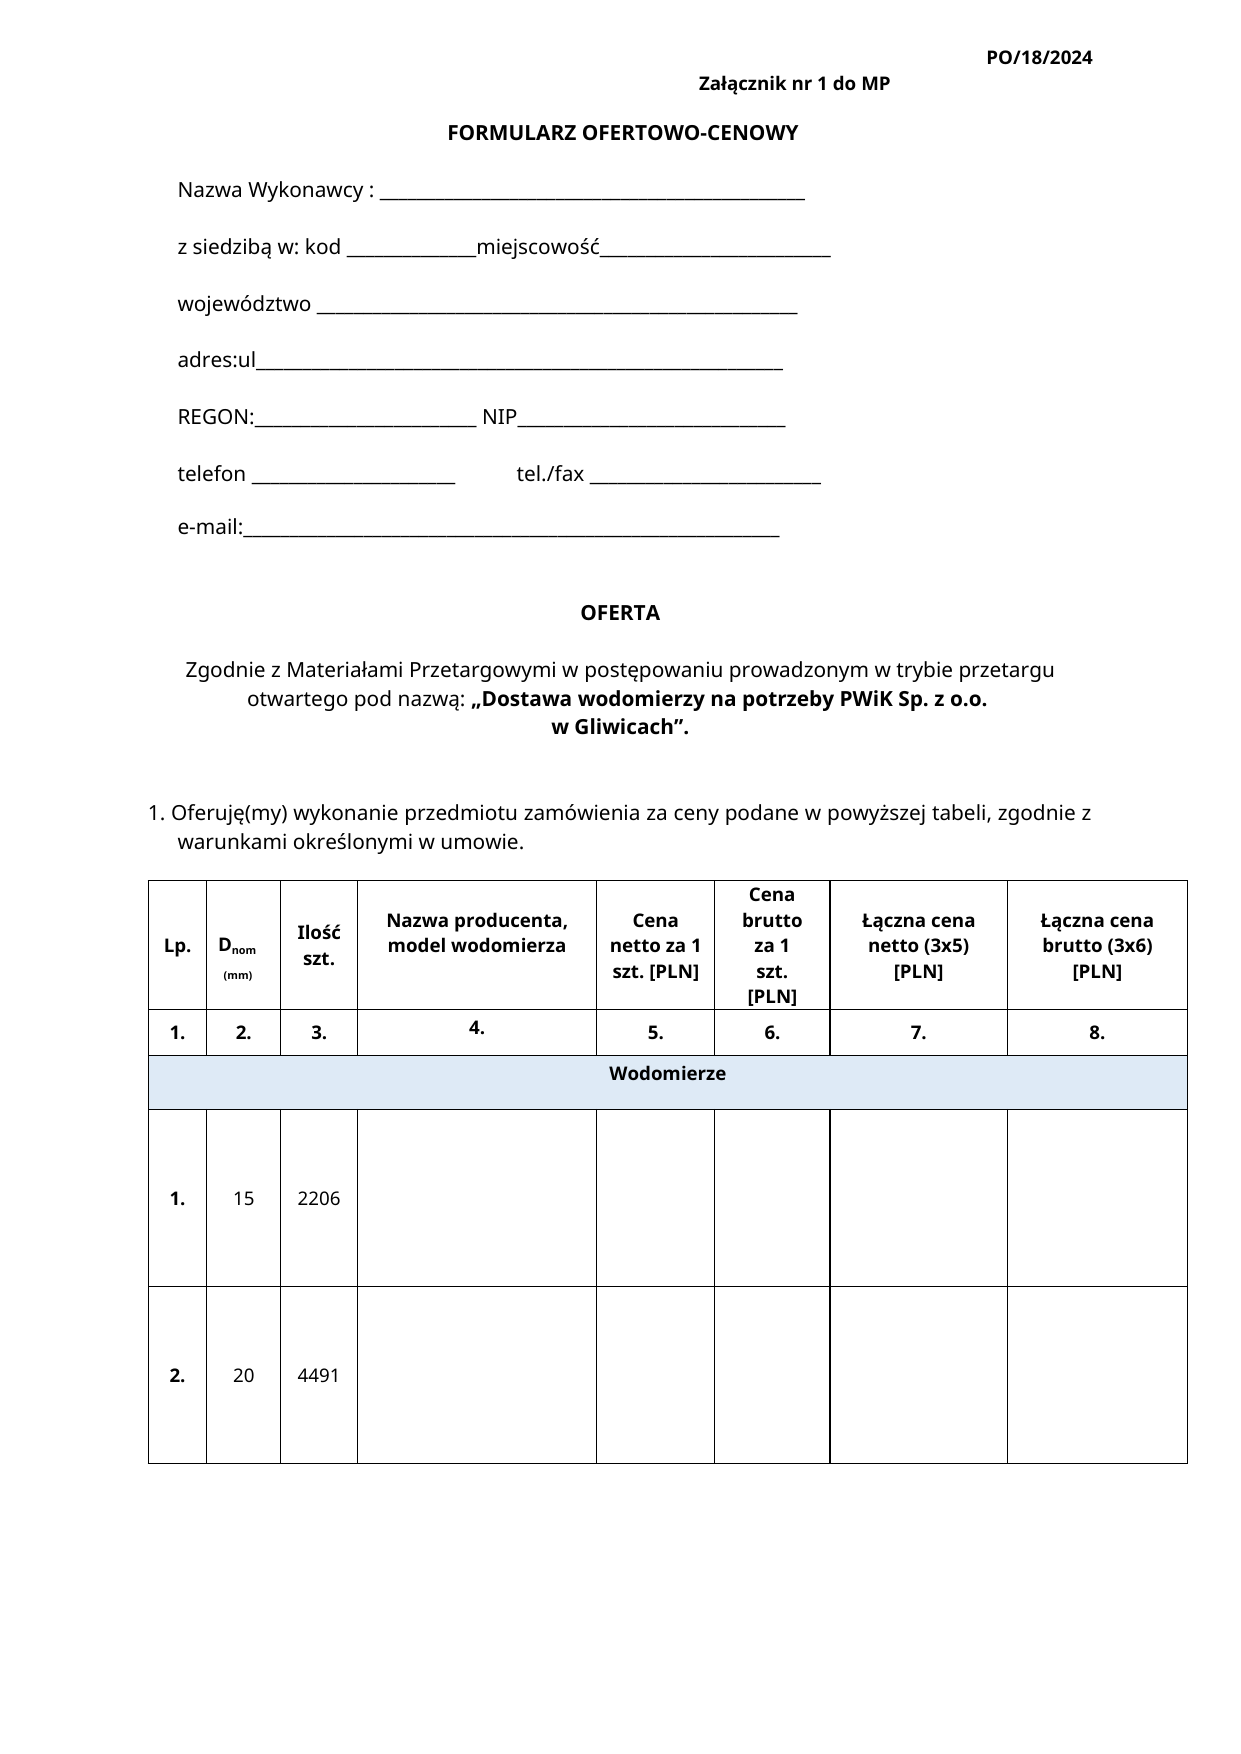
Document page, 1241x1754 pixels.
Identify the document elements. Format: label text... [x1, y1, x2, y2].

table_cell [715, 1287, 829, 1463]
table_cell 6. [715, 1010, 829, 1055]
table_cell 20 [207, 1287, 280, 1463]
table_cell 2. [149, 1287, 206, 1463]
table_cell [831, 1287, 1007, 1463]
table_cell [715, 1110, 829, 1286]
text REGON:________________________ NIP_____________________________ [177, 402, 1093, 431]
table_cell 4. [358, 1010, 596, 1055]
table_cell 2. [207, 1010, 280, 1055]
table_cell 1. [149, 1010, 206, 1055]
table_cell 2206 [281, 1110, 357, 1286]
table_cell [358, 1110, 596, 1286]
table_header Cena brutto za 1 szt. [PLN] [715, 881, 829, 1009]
table_cell [1008, 1287, 1187, 1463]
table_cell 1. [149, 1110, 206, 1286]
text FORMULARZ OFERTOWO-CENOWY [148, 118, 1093, 147]
table_cell [597, 1110, 714, 1286]
table_cell 5. [597, 1010, 714, 1055]
table_header Łączna cena brutto (3x6) [PLN] [1008, 881, 1187, 1009]
table_header Nazwa producenta, model wodomierza [358, 881, 596, 1009]
table_cell 3. [281, 1010, 357, 1055]
table_cell 8. [1008, 1010, 1187, 1055]
table_cell [597, 1287, 714, 1463]
text z siedzibą w: kod ______________miejscowość_________________________ [177, 232, 1093, 260]
table_header Łączna cena netto (3x5) [PLN] [831, 881, 1007, 1009]
table_cell [1008, 1110, 1187, 1286]
text e-mail:__________________________________________________________ [177, 512, 1093, 540]
table_cell Wodomierze [149, 1056, 1187, 1109]
text Zgodnie z Materiałami Przetargowymi w postępowaniu prowadzonym w trybie przetargu otwartego pod nazwą: „Dostawa wodomierzy na potrzeby PWiK Sp. z o.o. w Gliwicach”. [148, 656, 1093, 741]
table_header Cena netto za 1 szt. [PLN] [597, 881, 714, 1009]
text telefon ______________________ tel./fax _________________________ [177, 459, 1093, 488]
table_cell [358, 1287, 596, 1463]
table_header Dnom (mm) [207, 881, 280, 1009]
text adres:ul_________________________________________________________ [177, 346, 1093, 374]
text województwo ____________________________________________________ [177, 289, 1093, 317]
text Nazwa Wykonawcy : ______________________________________________ [177, 175, 1093, 203]
table_header Ilość szt. [281, 881, 357, 1009]
table_cell 15 [207, 1110, 280, 1286]
table_cell 7. [831, 1010, 1007, 1055]
text OFERTA [148, 598, 1093, 626]
table_cell [831, 1110, 1007, 1286]
text 1. Oferuję(my) wykonanie przedmiotu zamówienia za ceny podane w powyższej tabeli, zgodnie z warunkami określonymi w umowie. [148, 798, 1093, 855]
table_cell 4491 [281, 1287, 357, 1463]
table_header Lp. [149, 881, 206, 1009]
